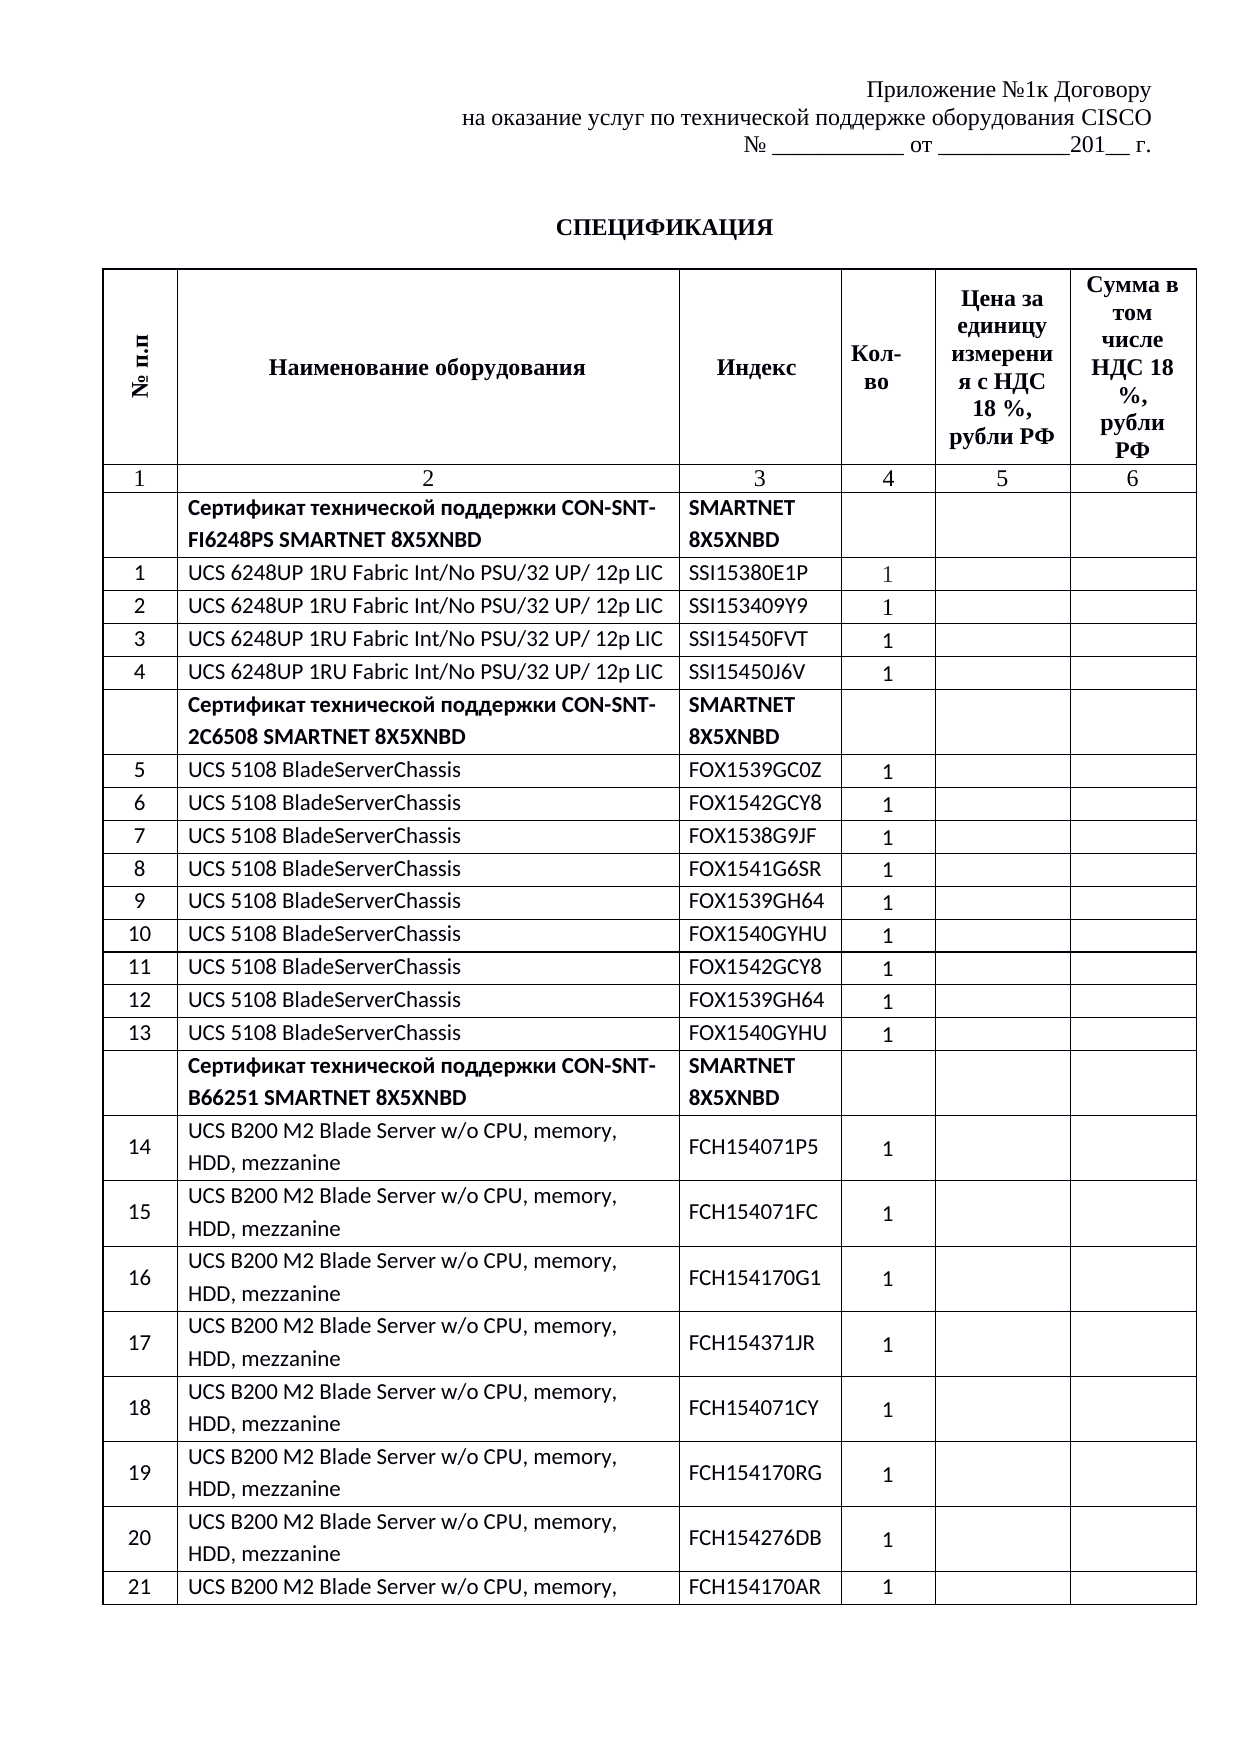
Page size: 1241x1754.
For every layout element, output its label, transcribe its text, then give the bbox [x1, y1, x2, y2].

table_cell 3 [104, 624, 177, 656]
table_cell UCS 5108 BladeServerChassis [178, 755, 679, 787]
table_cell 1 [842, 1377, 935, 1441]
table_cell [178, 1442, 679, 1506]
table_cell UCS 5108 BladeServerChassis [178, 788, 679, 820]
table_cell [1071, 1018, 1196, 1050]
table_cell FCH154071FC [680, 1181, 841, 1246]
table_cell UCS B200 M2 Blade Server w/o CPU, memory, HDD, mezzanine [178, 1181, 679, 1246]
table_cell [936, 690, 1070, 754]
table_header Индекс [680, 270, 841, 463]
table_cell [842, 690, 935, 754]
table_cell SMARTNET 8X5XNBD [680, 1051, 841, 1115]
table_cell [936, 854, 1070, 886]
table_cell [936, 558, 1070, 590]
table_cell 1 [104, 558, 177, 590]
table_cell 8 [104, 854, 177, 886]
table_cell [1071, 657, 1196, 689]
text на оказание услуг по технической поддержке оборудования CISCO [177, 102, 1152, 130]
table_cell 11 [104, 953, 177, 984]
table_cell 5 [936, 465, 1070, 492]
table_cell [936, 985, 1070, 1017]
table_cell UCS 5108 BladeServerChassis [178, 887, 679, 918]
table_cell 1 [842, 1507, 935, 1571]
table_cell UCS B200 M2 Blade Server w/o CPU, memory, HDD, mezzanine [178, 1116, 679, 1180]
table_cell [936, 887, 1070, 918]
table_cell [936, 493, 1070, 557]
table_cell 1 [842, 1442, 935, 1506]
table_cell 1 [842, 821, 935, 853]
table_cell 20 [104, 1507, 177, 1571]
table_cell 19 [104, 1442, 177, 1506]
table_cell [1071, 1572, 1196, 1604]
table_header Кол-во [842, 270, 935, 463]
table_cell [936, 1507, 1070, 1571]
table_cell 1 [842, 985, 935, 1017]
table_cell [1071, 1377, 1196, 1441]
table_cell [936, 1247, 1070, 1311]
table_cell [936, 1018, 1070, 1050]
table_cell UCS B200 M2 Blade Server w/o CPU, memory, HDD, mezzanine [178, 1377, 679, 1441]
table_cell FOX1540GYHU [680, 920, 841, 951]
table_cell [178, 1572, 679, 1604]
table_cell Сертификат технической поддержки CON-SNT-2C6508 SMARTNET 8X5XNBD [178, 690, 679, 754]
table_cell UCS 6248UP 1RU Fabric Int/No PSU/32 UP/ 12p LIC [178, 558, 679, 590]
table_cell 1 [842, 1312, 935, 1376]
table_cell UCS 5108 BladeServerChassis [178, 920, 679, 951]
table_cell 5 [104, 755, 177, 787]
table_cell 9 [104, 887, 177, 918]
table_cell FOX1539GH64 [680, 985, 841, 1017]
table_cell 4 [842, 465, 935, 492]
table_cell 1 [842, 1247, 935, 1311]
table_cell 2 [178, 465, 679, 492]
table_cell 18 [104, 1377, 177, 1441]
table_header Наименование оборудования [178, 270, 679, 463]
table_header Сумма в том числе НДС 18 %, рубли РФ [1071, 270, 1196, 463]
table_cell 13 [104, 1018, 177, 1050]
table_cell SSI15380E1P [680, 558, 841, 590]
table_cell [104, 690, 177, 754]
table_cell 10 [104, 920, 177, 951]
table_cell [1071, 985, 1196, 1017]
table_cell 16 [104, 1247, 177, 1311]
table_cell [1071, 1247, 1196, 1311]
table_cell UCS B200 M2 Blade Server w/o CPU, memory, HDD, mezzanine [178, 1312, 679, 1376]
table_cell SMARTNET 8X5XNBD [680, 690, 841, 754]
table_cell [1071, 887, 1196, 918]
table_cell [936, 591, 1070, 623]
table_cell [104, 493, 177, 557]
text № ___________ от ___________201__ г. [177, 130, 1152, 158]
table_cell UCS 5108 BladeServerChassis [178, 854, 679, 886]
table_cell [936, 920, 1070, 951]
table_cell [1071, 1051, 1196, 1115]
table_cell UCS 5108 BladeServerChassis [178, 821, 679, 853]
table_cell 7 [104, 821, 177, 853]
table_cell [842, 1051, 935, 1115]
table_cell [1071, 1181, 1196, 1246]
table_cell [1071, 1312, 1196, 1376]
table_cell 17 [104, 1312, 177, 1376]
table_cell FOX1538G9JF [680, 821, 841, 853]
table_cell UCS 5108 BladeServerChassis [178, 1018, 679, 1050]
table_cell [1071, 920, 1196, 951]
table_cell [936, 1051, 1070, 1115]
table_cell UCS 6248UP 1RU Fabric Int/No PSU/32 UP/ 12p LIC [178, 624, 679, 656]
table_cell [936, 821, 1070, 853]
table_cell [936, 1312, 1070, 1376]
table_cell SSI15450J6V [680, 657, 841, 689]
table_cell [1071, 558, 1196, 590]
table_cell [936, 624, 1070, 656]
table_cell 1 [842, 1018, 935, 1050]
table_cell 1 [842, 558, 935, 590]
table_cell [1071, 854, 1196, 886]
table_cell [1071, 788, 1196, 820]
table_cell Сертификат технической поддержки CON-SNT-FI6248PS SMARTNET 8X5XNBD [178, 493, 679, 557]
table_cell 1 [842, 1116, 935, 1180]
table_cell 4 [104, 657, 177, 689]
table_cell [104, 1051, 177, 1115]
table_cell [1071, 755, 1196, 787]
table_cell 1 [842, 755, 935, 787]
table_cell [1071, 1116, 1196, 1180]
table_cell 1 [842, 953, 935, 984]
table_cell 1 [842, 591, 935, 623]
table_cell [936, 657, 1070, 689]
table_cell [936, 755, 1070, 787]
table_cell FCH154071CY [680, 1377, 841, 1441]
table_cell FOX1540GYHU [680, 1018, 841, 1050]
table_cell 1 [842, 657, 935, 689]
table_cell 14 [104, 1116, 177, 1180]
table_cell 1 [842, 1572, 935, 1604]
table_cell [936, 953, 1070, 984]
table_cell UCS 6248UP 1RU Fabric Int/No PSU/32 UP/ 12p LIC [178, 657, 679, 689]
table_cell FOX1542GCY8 [680, 788, 841, 820]
table_header № п.п [104, 270, 177, 463]
table_cell 1 [842, 887, 935, 918]
table_cell 6 [1071, 465, 1196, 492]
table_cell UCS 5108 BladeServerChassis [178, 985, 679, 1017]
table_cell 1 [842, 788, 935, 820]
table_cell [842, 493, 935, 557]
table_cell 3 [680, 465, 841, 492]
table_cell 1 [842, 624, 935, 656]
table_cell FCH154371JR [680, 1312, 841, 1376]
text Приложение №1к Договору [177, 75, 1152, 102]
table_cell SSI15450FVT [680, 624, 841, 656]
table_cell FOX1541G6SR [680, 854, 841, 886]
table_cell FCH154276DB [680, 1507, 841, 1571]
table_cell [1071, 591, 1196, 623]
table_cell 12 [104, 985, 177, 1017]
table_cell 2 [104, 591, 177, 623]
table_cell [936, 1116, 1070, 1180]
table_cell [1071, 624, 1196, 656]
table_cell [1071, 690, 1196, 754]
table_cell SMARTNET 8X5XNBD [680, 493, 841, 557]
table_cell 1 [842, 1181, 935, 1246]
table_header Цена за единицу измерения с НДС 18 %, рубли РФ [936, 270, 1070, 463]
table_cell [178, 1507, 679, 1571]
table_cell [1071, 1507, 1196, 1571]
table_cell [936, 788, 1070, 820]
table_cell 1 [842, 854, 935, 886]
table_cell [936, 1572, 1070, 1604]
table_cell UCS 6248UP 1RU Fabric Int/No PSU/32 UP/ 12p LIC [178, 591, 679, 623]
table_cell FOX1539GC0Z [680, 755, 841, 787]
table_cell FCH154170AR [680, 1572, 841, 1604]
table_cell 1 [104, 465, 177, 492]
table_cell [1071, 493, 1196, 557]
table_cell [1071, 1442, 1196, 1506]
table_cell FOX1542GCY8 [680, 953, 841, 984]
table_cell 1 [842, 920, 935, 951]
table_cell [936, 1377, 1070, 1441]
table_cell FOX1539GH64 [680, 887, 841, 918]
table_cell 15 [104, 1181, 177, 1246]
table_cell FCH154170RG [680, 1442, 841, 1506]
table_cell [1071, 953, 1196, 984]
text СПЕЦИФИКАЦИЯ [177, 213, 1152, 241]
table_cell FCH154170G1 [680, 1247, 841, 1311]
table_cell UCS 5108 BladeServerChassis [178, 953, 679, 984]
table_cell [1071, 821, 1196, 853]
table_cell 6 [104, 788, 177, 820]
table_cell 21 [104, 1572, 177, 1604]
table_cell [936, 1442, 1070, 1506]
table_cell [936, 1181, 1070, 1246]
table_cell FCH154071P5 [680, 1116, 841, 1180]
table_cell Сертификат технической поддержки CON-SNT-B66251 SMARTNET 8X5XNBD [178, 1051, 679, 1115]
table_cell SSI153409Y9 [680, 591, 841, 623]
table_cell UCS B200 M2 Blade Server w/o CPU, memory, HDD, mezzanine [178, 1247, 679, 1311]
